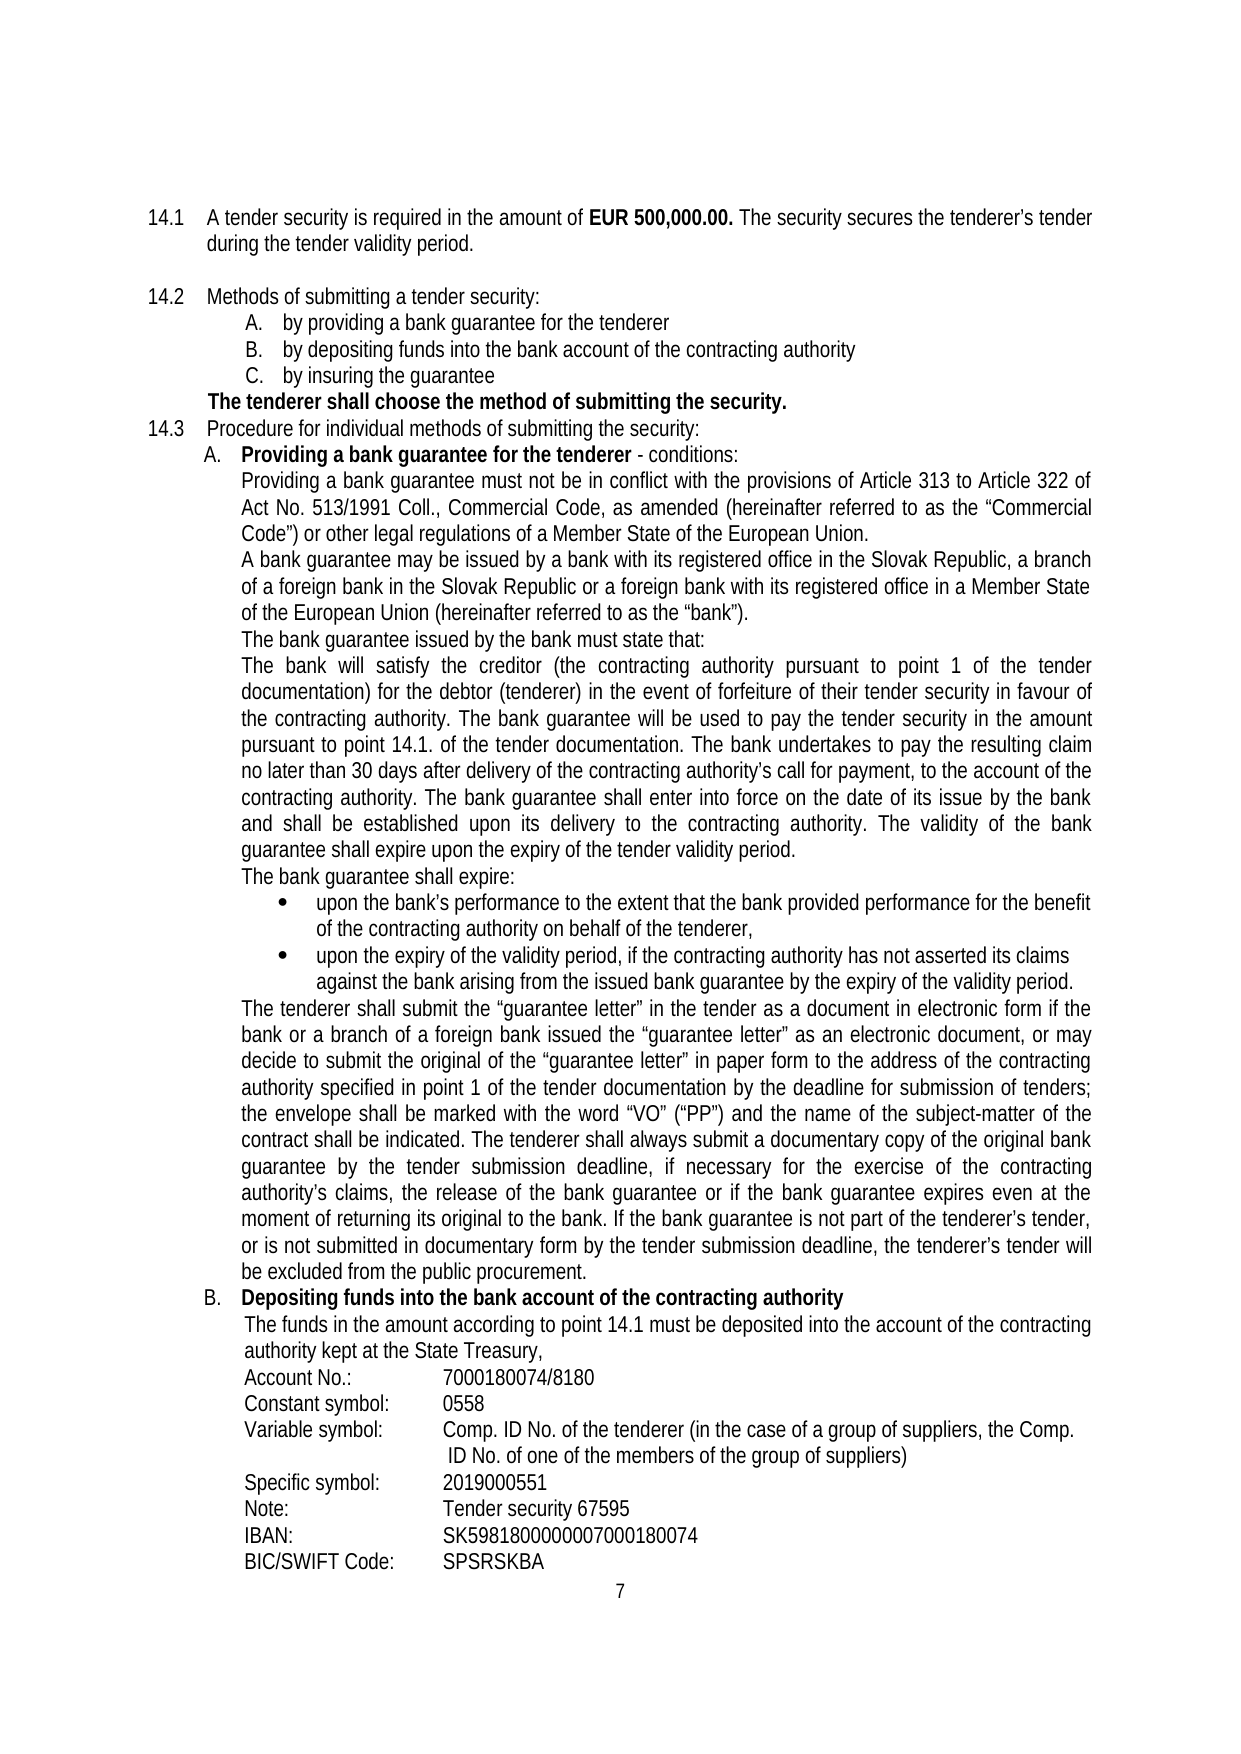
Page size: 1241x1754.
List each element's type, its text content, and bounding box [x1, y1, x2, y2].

list by providing a bank guarantee for the tenderer [245, 309, 1093, 336]
list upon the bank’s performance to the extent that the bank provided performance for the benefit of the contracting authority on behalf of the tenderer, [279, 889, 1093, 942]
list Procedure for individual methods of submitting the security: [148, 415, 1093, 441]
text Constant symbol: 0558 [221, 1390, 1093, 1416]
text The bank will satisfy the creditor (the contracting authority pursuant to point 1 of the tender documentation) for the debtor (tenderer) in the event of forfeiture of their tender security in favour of the contracting authority. The bank guarantee will be used to pay the tender security in the amount pursuant to point 14.1. of the tender documentation. The bank undertakes to pay the resulting claim no later than 30 days after delivery of the contracting authority’s call for payment, to the account of the contracting authority. The bank guarantee shall enter into force on the date of its issue by the bank and shall be established upon its delivery to the contracting authority. The validity of the bank guarantee shall expire upon the expiry of the tender validity period. [241, 652, 1093, 863]
text IBAN: SK5981800000007000180074 [221, 1522, 1093, 1548]
text Variable symbol: Comp. ID No. of the tenderer (in the case of a group of suppliers, the Comp. [221, 1416, 1093, 1442]
list upon the expiry of the validity period, if the contracting authority has not asserted its claims against the bank arising from the issued bank guarantee by the expiry of the validity period. [279, 942, 1093, 994]
text Note: Tender security 67595 [221, 1495, 1093, 1522]
text The bank guarantee shall expire: [241, 863, 1093, 889]
text Account No.: 7000180074/8180 [221, 1363, 1093, 1390]
list Methods of submitting a tender security: [148, 283, 1093, 309]
text Providing a bank guarantee must not be in conflict with the provisions of Article 313 to Article 322 of Act No. 513/1991 Coll., Commercial Code, as amended (hereinafter referred to as the “Commercial Code”) or other legal regulations of a Member State of the European Union. [241, 467, 1093, 546]
list A tender security is required in the amount of EUR 500,000.00. The security secures the tenderer’s tender during the tender validity period. [148, 204, 1093, 257]
text The bank guarantee issued by the bank must state that: [241, 626, 1093, 652]
text The funds in the amount according to point 14.1 must be deposited into the account of the contracting authority kept at the State Treasury, [244, 1311, 1093, 1363]
text Specific symbol: 2019000551 [221, 1469, 1093, 1495]
text A bank guarantee may be issued by a bank with its registered office in the Slovak Republic, a branch of a foreign bank in the Slovak Republic or a foreign bank with its registered office in a Member State of the European Union (hereinafter referred to as the “bank”). [241, 546, 1093, 626]
text The tenderer shall submit the “guarantee letter” in the tender as a document in electronic form if the bank or a branch of a foreign bank issued the “guarantee letter” as an electronic document, or may decide to submit the original of the “guarantee letter” in paper form to the address of the contracting authority specified in point 1 of the tender documentation by the deadline for submission of tenders; the envelope shall be marked with the word “VO” (“PP”) and the name of the subject-matter of the contract shall be indicated. The tenderer shall always submit a documentary copy of the original bank guarantee by the tender submission deadline, if necessary for the exercise of the contracting authority’s claims, the release of the bank guarantee or if the bank guarantee expires even at the moment of returning its original to the bank. If the bank guarantee is not part of the tenderer’s tender, or is not submitted in documentary form by the tender submission deadline, the tenderer’s tender will be excluded from the public procurement. [241, 994, 1093, 1284]
list by depositing funds into the bank account of the contracting authority [245, 336, 1093, 362]
list Depositing funds into the bank account of the contracting authority [204, 1284, 1093, 1311]
text The tenderer shall choose the method of submitting the security. [208, 388, 1093, 415]
text ID No. of one of the members of the group of suppliers) [221, 1442, 1093, 1469]
list Providing a bank guarantee for the tenderer - conditions: [204, 441, 1093, 467]
list by insuring the guarantee [245, 362, 1093, 388]
text BIC/SWIFT Code: SPSRSKBA [221, 1548, 1093, 1574]
